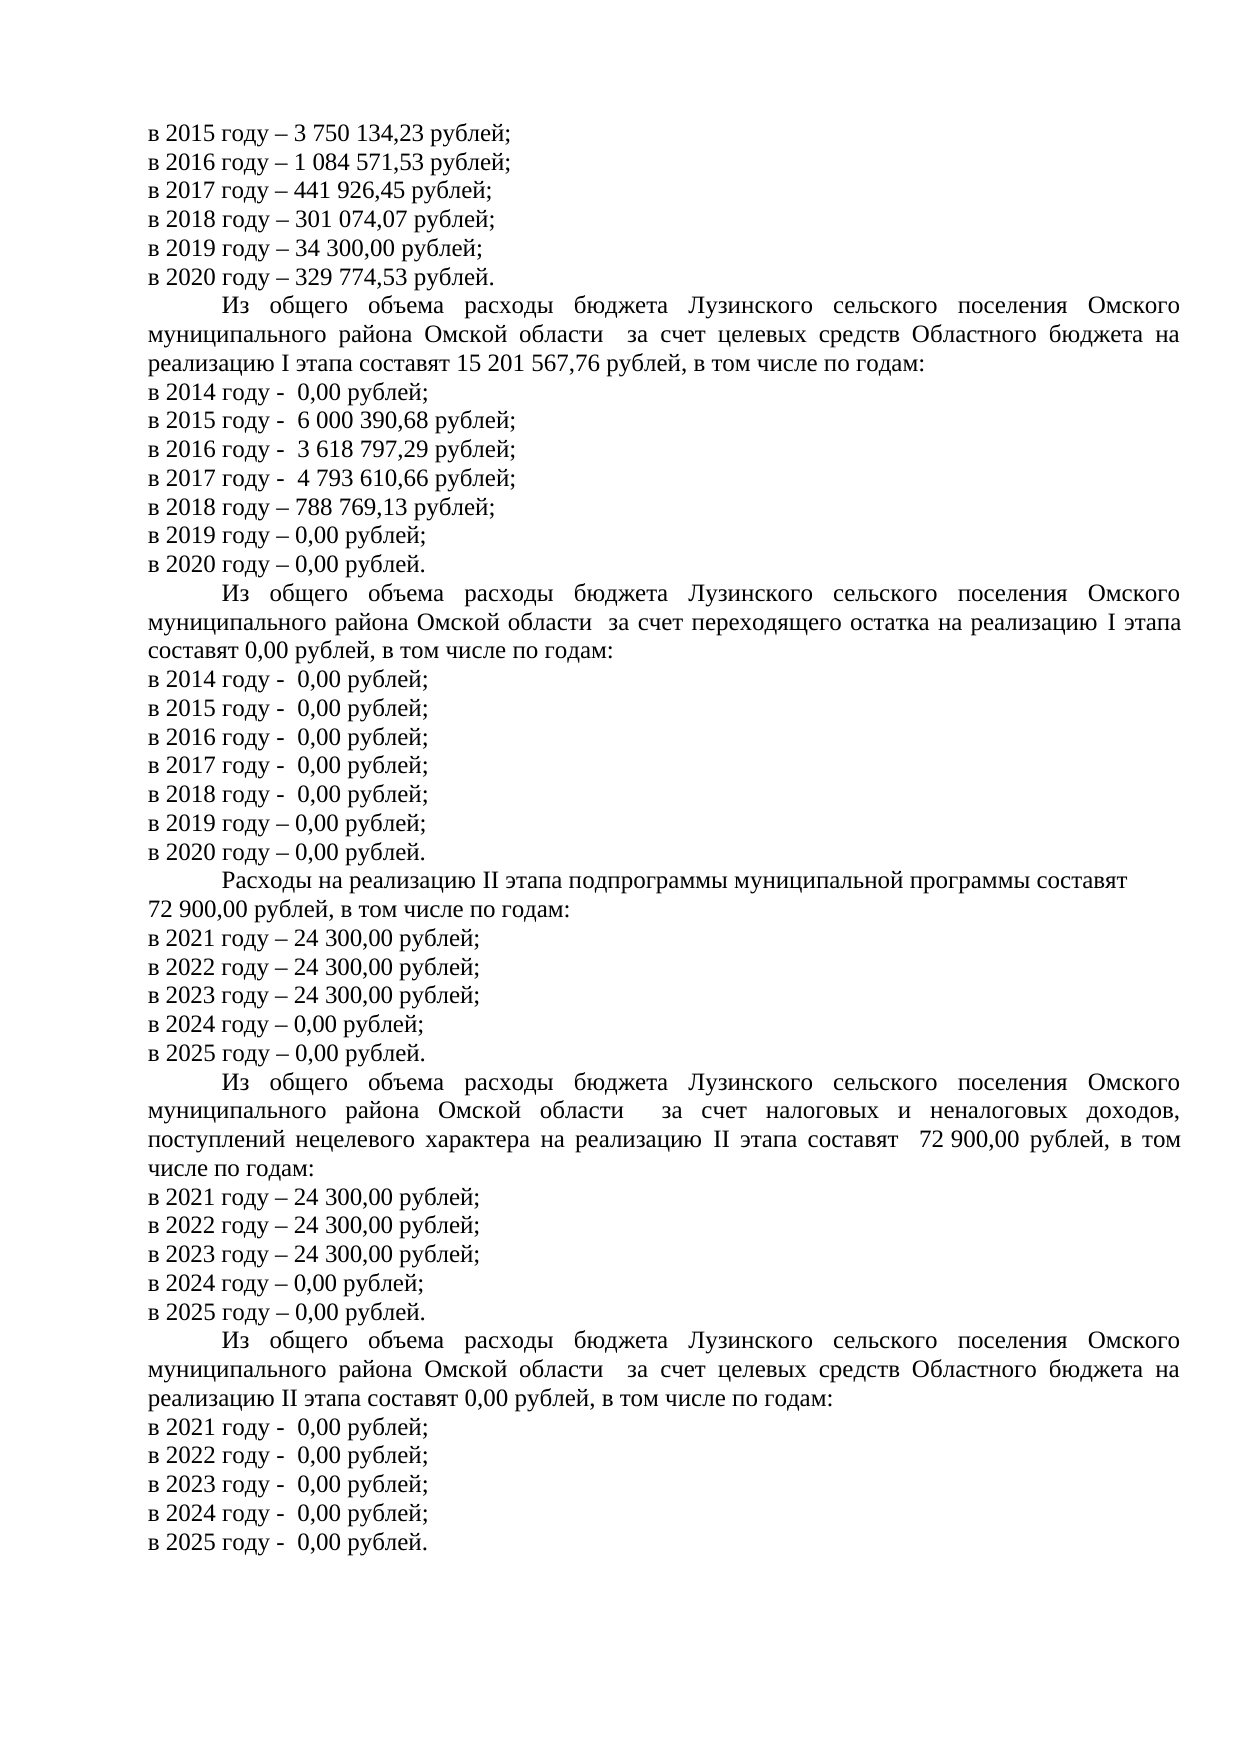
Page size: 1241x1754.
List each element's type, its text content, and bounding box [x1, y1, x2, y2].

text в 2018 году – 788 769,13 рублей; [148, 492, 1181, 521]
text в 2014 году - 0,00 рублей; [148, 377, 1181, 406]
text в 2014 году - 0,00 рублей; [148, 664, 1181, 693]
text в 2016 году - 0,00 рублей; [148, 722, 1181, 751]
text в 2020 году – 0,00 рублей. [148, 837, 1181, 866]
text в 2016 году – 1 084 571,53 рублей; [148, 147, 1181, 176]
text в 2019 году – 0,00 рублей; [148, 521, 1181, 549]
text в 2023 году – 24 300,00 рублей; [148, 1239, 1181, 1268]
text в 2021 году – 24 300,00 рублей; [148, 923, 1181, 952]
text в 2023 году - 0,00 рублей; [148, 1469, 1181, 1498]
text в 2018 году - 0,00 рублей; [148, 779, 1181, 808]
text в 2025 году – 0,00 рублей. [148, 1297, 1181, 1326]
text в 2017 году - 4 793 610,66 рублей; [148, 463, 1181, 492]
text в 2022 году – 24 300,00 рублей; [148, 1211, 1181, 1239]
text в 2025 году – 0,00 рублей. [148, 1038, 1181, 1067]
text в 2016 году - 3 618 797,29 рублей; [148, 434, 1181, 463]
text в 2019 году – 34 300,00 рублей; [148, 233, 1181, 262]
text в 2022 году - 0,00 рублей; [148, 1441, 1181, 1469]
text в 2021 году - 0,00 рублей; [148, 1412, 1181, 1441]
text в 2024 году – 0,00 рублей; [148, 1009, 1181, 1038]
text в 2015 году - 6 000 390,68 рублей; [148, 406, 1181, 434]
text в 2022 году – 24 300,00 рублей; [148, 952, 1181, 981]
text в 2025 году - 0,00 рублей. [148, 1527, 1181, 1556]
text в 2015 году – 3 750 134,23 рублей; [148, 118, 1181, 147]
text в 2020 году – 329 774,53 рублей. [148, 262, 1181, 291]
text Из общего объема расходы бюджета Лузинского сельского поселения Омского муниципального района Омской области за счет целевых средств Областного бюджета на реализацию II этапа составят 0,00 рублей, в том числе по годам: [148, 1326, 1181, 1412]
text в 2020 году – 0,00 рублей. [148, 549, 1181, 578]
text в 2024 году - 0,00 рублей; [148, 1498, 1181, 1527]
text Расходы на реализацию II этапа подпрограммы муниципальной программы составят 72 900,00 рублей, в том числе по годам: [148, 866, 1181, 923]
text в 2017 году – 441 926,45 рублей; [148, 176, 1181, 204]
text Из общего объема расходы бюджета Лузинского сельского поселения Омского муниципального района Омской области за счет налоговых и неналоговых доходов, поступлений нецелевого характера на реализацию II этапа составят 72 900,00 рублей, в том числе по годам: [148, 1067, 1181, 1182]
text Из общего объема расходы бюджета Лузинского сельского поселения Омского муниципального района Омской области за счет целевых средств Областного бюджета на реализацию I этапа составят 15 201 567,76 рублей, в том числе по годам: [148, 291, 1181, 377]
text в 2023 году – 24 300,00 рублей; [148, 981, 1181, 1009]
text в 2017 году - 0,00 рублей; [148, 751, 1181, 779]
text в 2024 году – 0,00 рублей; [148, 1268, 1181, 1297]
text в 2018 году – 301 074,07 рублей; [148, 204, 1181, 233]
text в 2019 году – 0,00 рублей; [148, 808, 1181, 837]
text Из общего объема расходы бюджета Лузинского сельского поселения Омского муниципального района Омской области за счет переходящего остатка на реализацию I этапа составят 0,00 рублей, в том числе по годам: [148, 578, 1181, 664]
text в 2021 году – 24 300,00 рублей; [148, 1182, 1181, 1211]
text в 2015 году - 0,00 рублей; [148, 693, 1181, 722]
